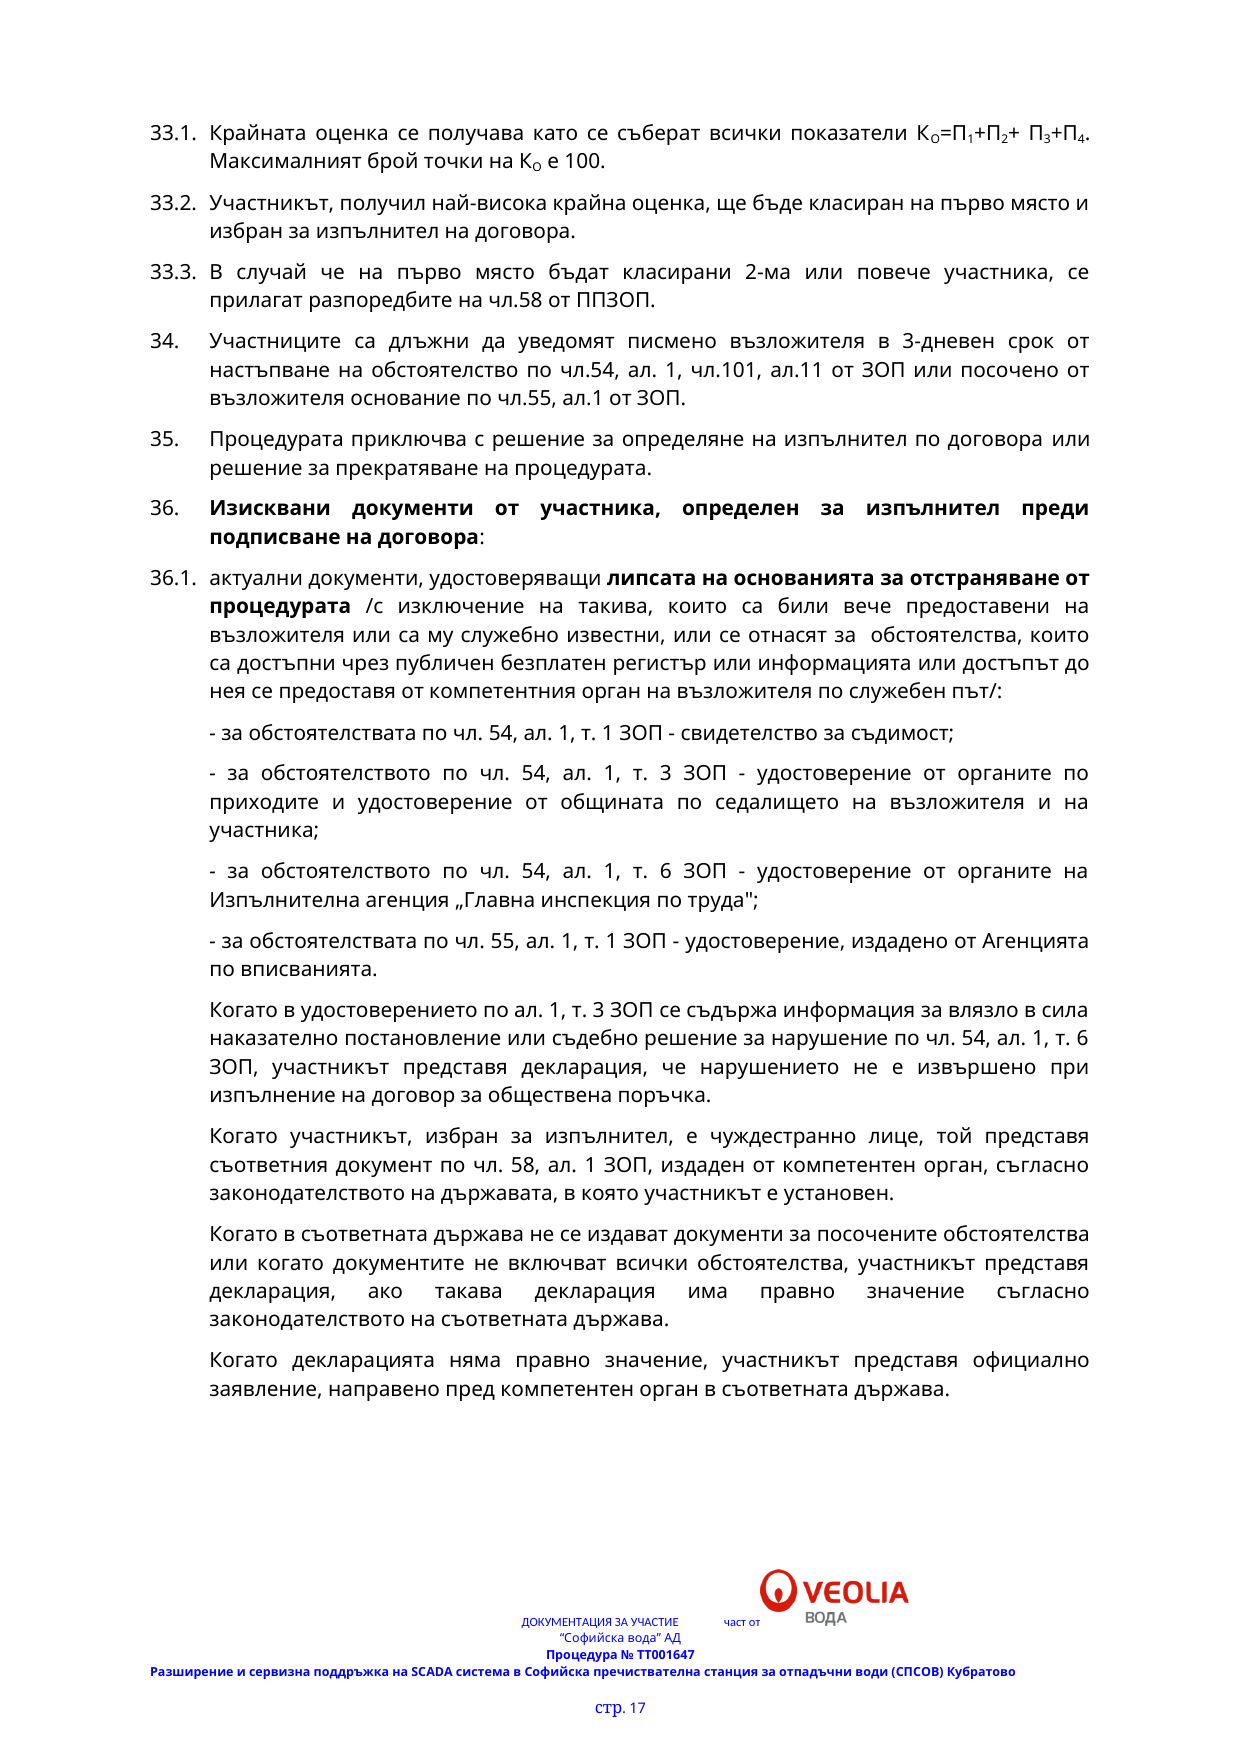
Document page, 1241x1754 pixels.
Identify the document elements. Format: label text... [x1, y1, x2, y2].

text Когато в удостоверението по ал. 1, т. 3 ЗОП се съдържа информация за влязло в сила наказателно постановление или съдебно решение за нарушение по чл. 54, ал. 1, т. 6 ЗОП, участникът представя декларация, че нарушението не е извършено при изпълнение на договор за обществена поръчка. [209, 995, 1090, 1109]
text - за обстоятелството по чл. 54, ал. 1, т. 3 ЗОП - удостоверение от органите по приходите и удостоверение от общината по седалището на възложителя и на участника; [209, 758, 1090, 844]
list Участникът, получил най-висока крайна оценка, ще бъде класиран на първо място и избран за изпълнител на договора. [150, 188, 1090, 244]
picture [760, 1569, 909, 1626]
list Крайната оценка се получава като се съберат всички показатели КО=П1+П2+ П3+П4. Максималният брой точки на КО е 100. [150, 118, 1090, 175]
text Когато декларацията няма правно значение, участникът представя официално заявление, направено пред компетентен орган в съответната държава. [209, 1345, 1090, 1402]
text - за обстоятелствата по чл. 55, ал. 1, т. 1 ЗОП - удостоверение, издадено от Агенцията по вписванията. [209, 926, 1090, 983]
list Участниците са длъжни да уведомят писмено възложителя в 3-дневен срок от настъпване на обстоятелство по чл.54, ал. 1, чл.101, ал.11 от ЗОП или посочено от възложителя основание по чл.55, ал.1 от ЗОП. [150, 326, 1090, 412]
text - за обстоятелството по чл. 54, ал. 1, т. 6 ЗОП - удостоверение от органите на Изпълнителна агенция „Главна инспекция по труда"; [209, 856, 1090, 913]
text - за обстоятелствата по чл. 54, ал. 1, т. 1 ЗОП - свидетелство за съдимост; [209, 718, 1090, 746]
list Изисквани документи от участника, определен за изпълнител преди подписване на договора: [150, 493, 1090, 550]
text Когато участникът, избран за изпълнител, е чуждестранно лице, той представя съответния документ по чл. 58, ал. 1 ЗОП, издаден от компетентен орган, съгласно законодателството на държавата, в която участникът е установен. [209, 1121, 1090, 1207]
text Когато в съответната държава не се издават документи за посочените обстоятелства или когато документите не включват всички обстоятелства, участникът представя декларация, ако такава декларация има правно значение съгласно законодателството на съответната държава. [209, 1219, 1090, 1333]
list В случай че на първо място бъдат класирани 2-ма или повече участника, се прилагат разпоредбите на чл.58 от ППЗОП. [150, 257, 1090, 314]
list актуални документи, удостоверяващи липсата на основанията за отстраняване от процедурата /с изключение на такива, които са били вече предоставени на възложителя или са му служебно известни, или се отнасят за обстоятелства, които са достъпни чрез публичен безплатен регистър или информацията или достъпът до нея се предоставя от компетентния орган на възложителя по служебен път/: [150, 563, 1090, 705]
list Процедурата приключва с решение за определяне на изпълнител по договора или решение за прекратяване на процедурата. [150, 424, 1090, 481]
